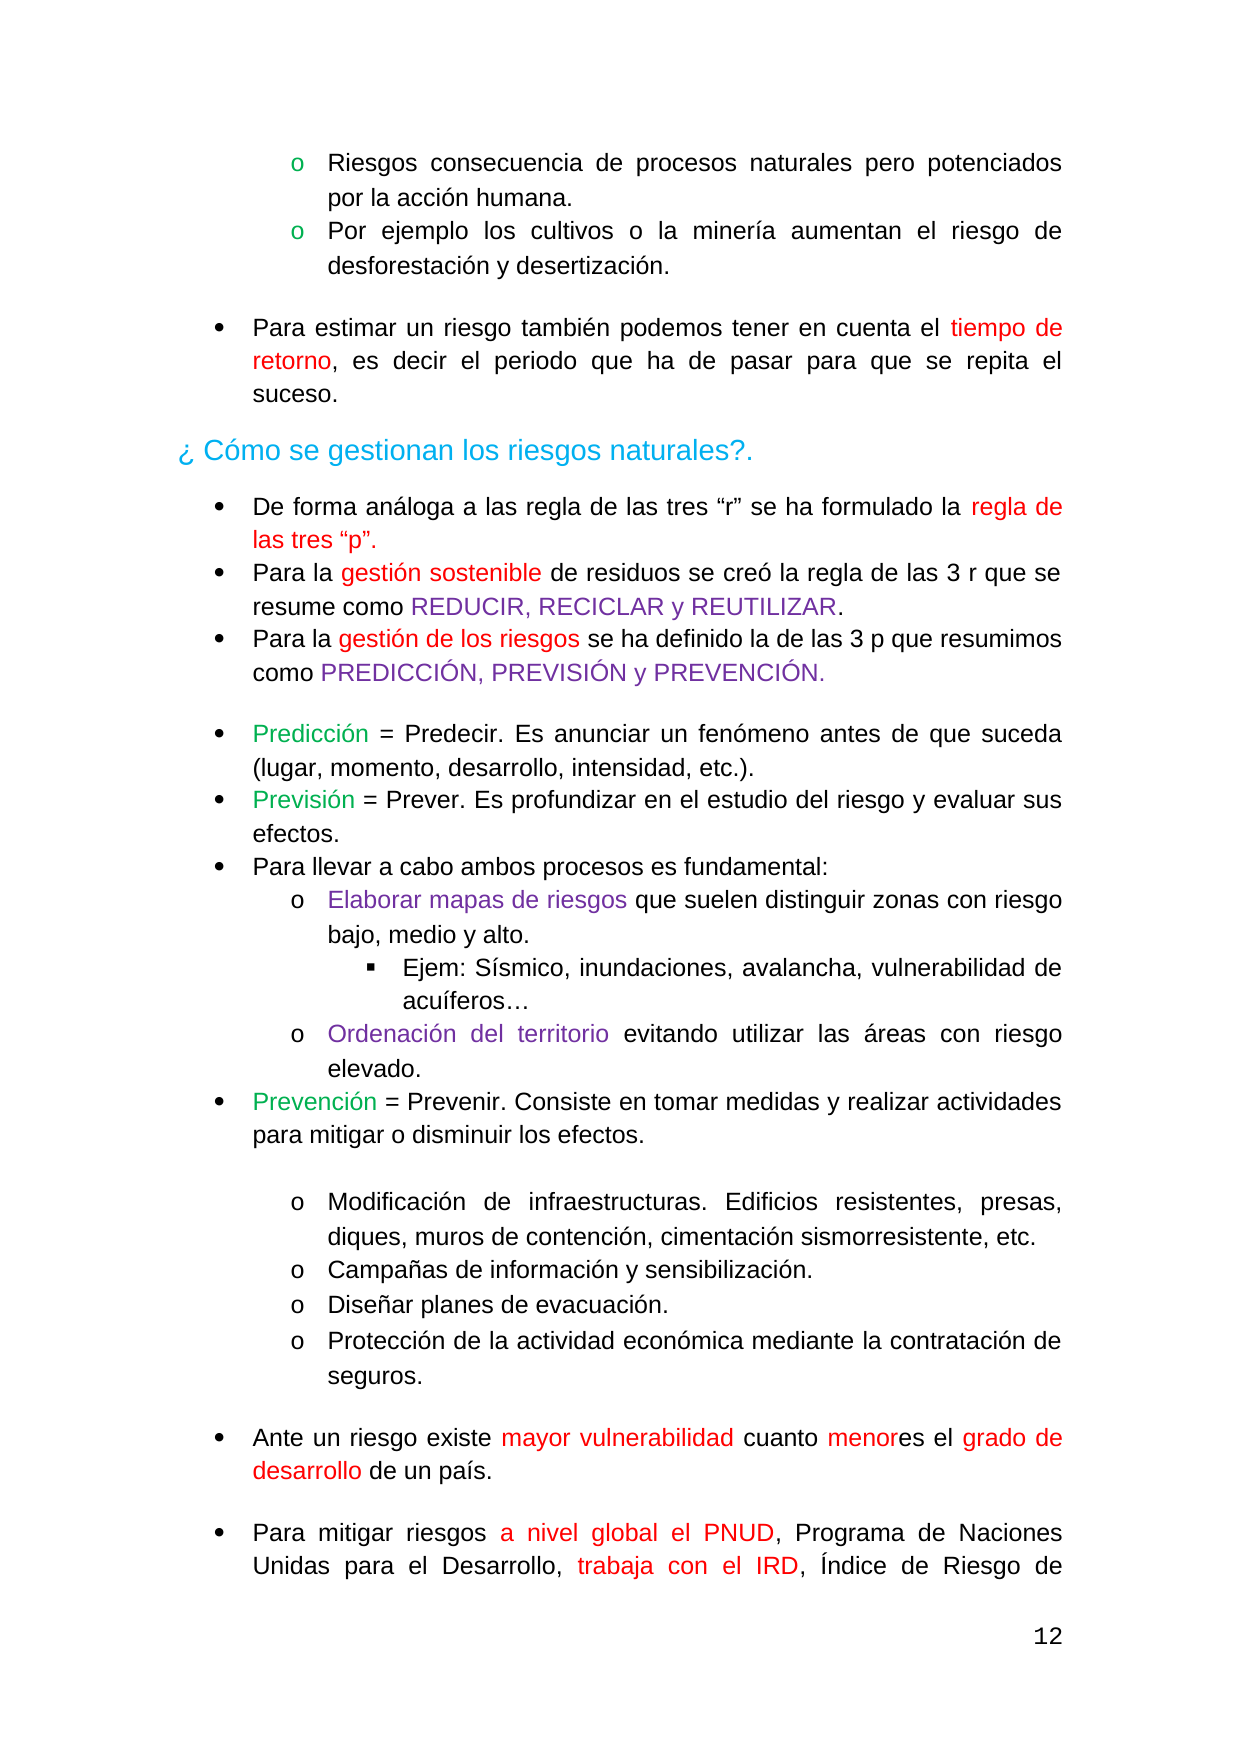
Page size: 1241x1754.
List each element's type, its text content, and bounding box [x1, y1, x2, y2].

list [215, 1518, 1063, 1579]
list Para estimar un riesgo también podemos tener en cuenta el tiempo de retorno, es decir el periodo que ha de pasar para que se repita el suceso. [215, 313, 1063, 408]
text ¿ Cómo se gestionan los riesgos naturales?. [177, 433, 1063, 466]
list Prevención = Prevenir. Consiste en tomar medidas y realizar actividades para mitigar o disminuir los efectos. [215, 1087, 1063, 1149]
list Elaborar mapas de riesgos que suelen distinguir zonas con riesgo bajo, medio y alto. [290, 885, 1063, 949]
list Ejem: Sísmico, inundaciones, avalancha, vulnerabilidad de acuíferos… [365, 953, 1063, 1015]
list Para llevar a cabo ambos procesos es fundamental: [215, 852, 1063, 881]
list Ante un riesgo existe mayor vulnerabilidad cuanto menores el grado de desarrollo de un país. [215, 1423, 1063, 1485]
list Predicción = Predecir. Es anunciar un fenómeno antes de que suceda (lugar, momento, desarrollo, intensidad, etc.). [215, 719, 1063, 781]
list De forma análoga a las regla de las tres “r” se ha formulado la regla de las tres “p”. [215, 492, 1063, 554]
list Ordenación del territorio evitando utilizar las áreas con riesgo elevado. [290, 1019, 1063, 1083]
list Protección de la actividad económica mediante la contratación de seguros. [290, 1326, 1063, 1390]
list Para la gestión sostenible de residuos se creó la regla de las 3 r que se resume como REDUCIR, RECICLAR y REUTILIZAR. [215, 558, 1063, 620]
list Previsión = Prever. Es profundizar en el estudio del riesgo y evaluar sus efectos. [215, 786, 1063, 847]
list Por ejemplo los cultivos o la minería aumentan el riesgo de desforestación y desertización. [290, 216, 1063, 280]
list Riesgos consecuencia de procesos naturales pero potenciados por la acción humana. [290, 148, 1063, 212]
list Modificación de infraestructuras. Edificios resistentes, presas, diques, muros de contención, cimentación sismorresistente, etc. [290, 1187, 1063, 1251]
list Diseñar planes de evacuación. [290, 1290, 1063, 1321]
list Para la gestión de los riesgos se ha definido la de las 3 p que resumimos como PREDICCIÓN, PREVISIÓN y PREVENCIÓN. [215, 624, 1063, 686]
list Campañas de información y sensibilización. [290, 1255, 1063, 1286]
